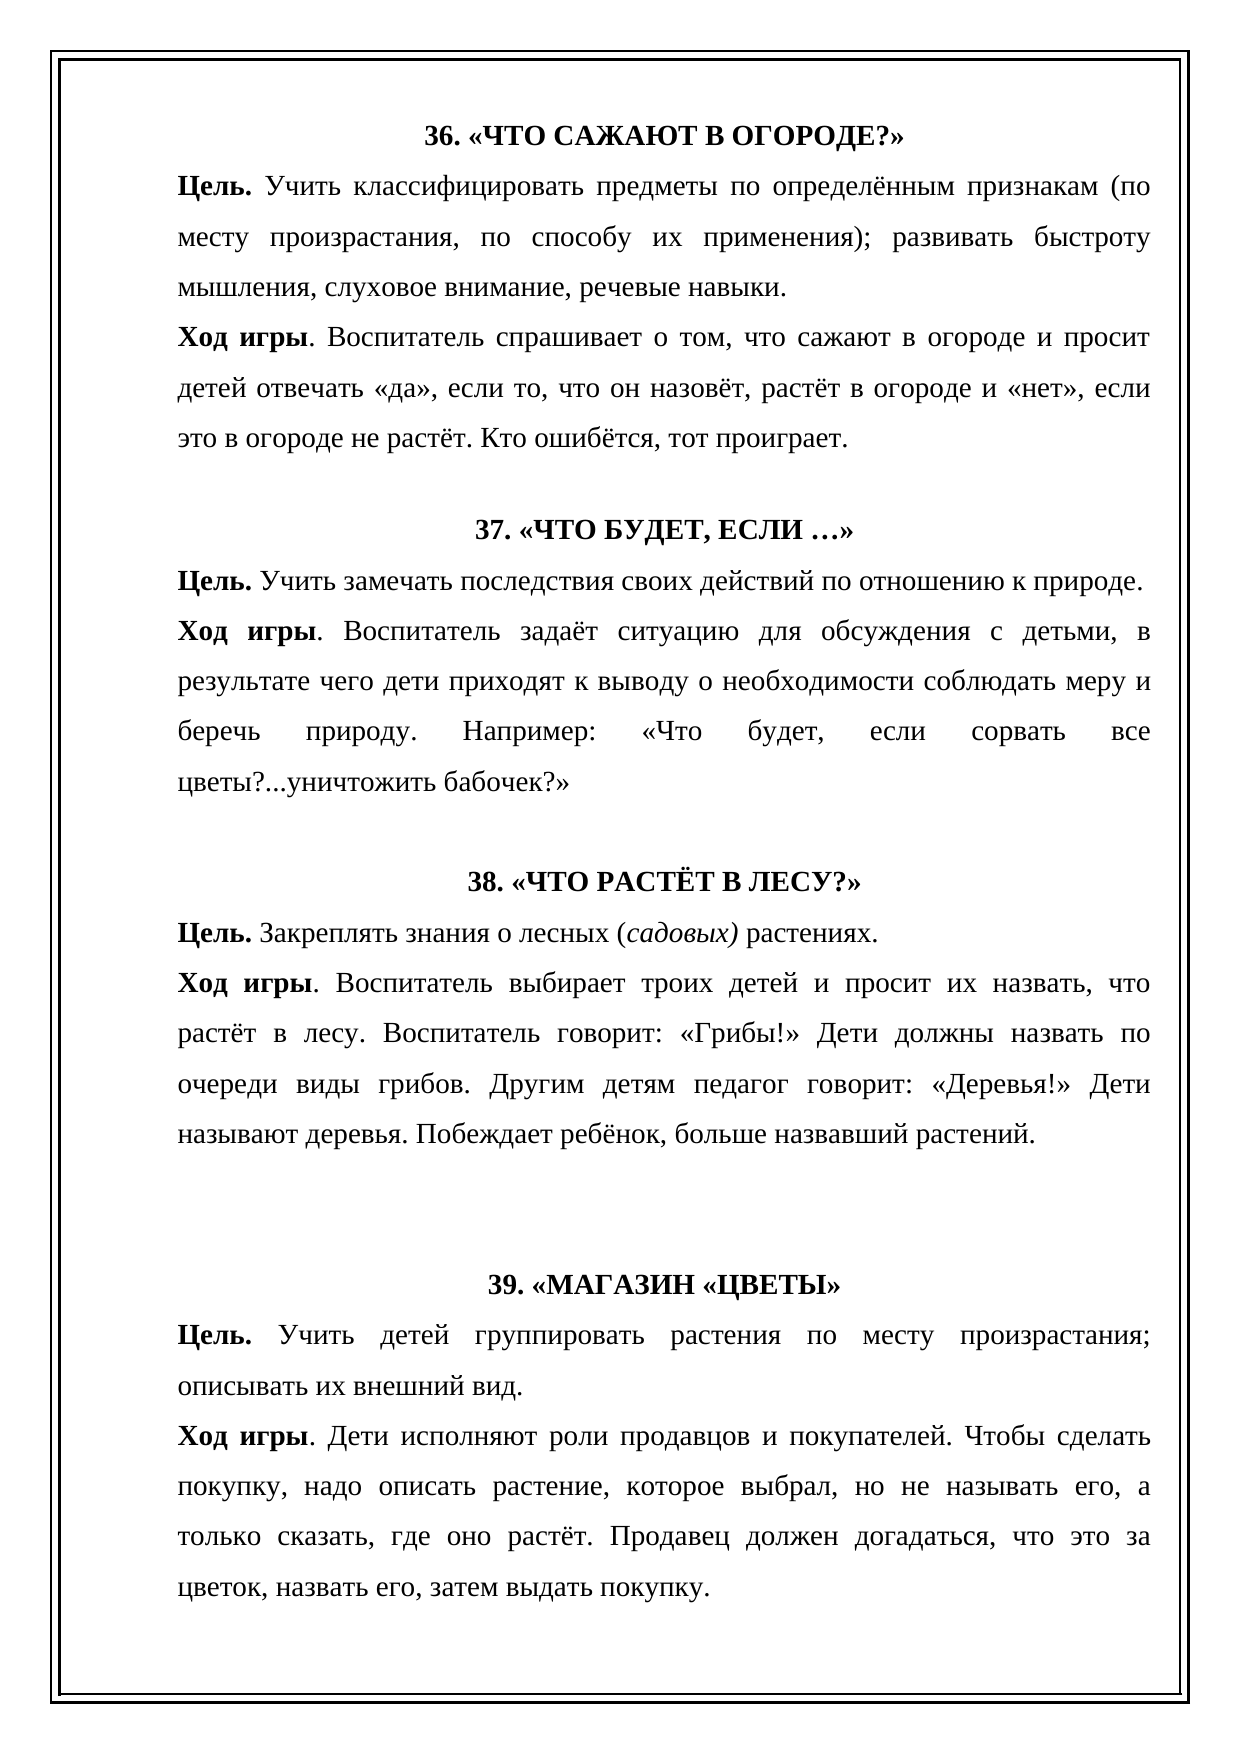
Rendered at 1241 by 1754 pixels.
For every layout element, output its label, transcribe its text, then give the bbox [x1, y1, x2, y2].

list Ход игры. Воспитатель спрашивает о том, что сажают в огороде и просит детей отвечать «да», если то, что он назовёт, растёт в огороде и «нет», если это в огороде не растёт. Кто ошибётся, тот проиграет. [177, 319, 1152, 453]
list Ход игры. Дети исполняют роли продавцов и покупателей. Чтобы сделать покупку, надо описать растение, которое выбрал, но не называть его, а только сказать, где оно растёт. Продавец должен догадаться, что это за цветок, назвать его, затем выдать покупку. [177, 1418, 1152, 1602]
list 37. «ЧТО БУДЕТ, ЕСЛИ …» [177, 512, 1152, 546]
list Ход игры. Воспитатель задаёт ситуацию для обсуждения с детьми, в результате чего дети приходят к выводу о необходимости соблюдать меру и беречь природу. Например: «Что будет, если сорвать все цветы?...уничтожить бабочек?» [177, 613, 1152, 797]
list Цель. Учить замечать последствия своих действий по отношению к природе. [177, 563, 1152, 596]
list 39. «МАГАЗИН «ЦВЕТЫ» [177, 1267, 1152, 1301]
list 36. «ЧТО САЖАЮТ В ОГОРОДЕ?» [177, 118, 1152, 152]
list Цель. Учить классифицировать предметы по определённым признакам (по месту произрастания, по способу их применения); развивать быстроту мышления, слуховое внимание, речевые навыки. [177, 168, 1152, 303]
list Ход игры. Воспитатель выбирает троих детей и просит их назвать, что растёт в лесу. Воспитатель говорит: «Грибы!» Дети должны назвать по очереди виды грибов. Другим детям педагог говорит: «Деревья!» Дети называют деревья. Побеждает ребёнок, больше назвавший растений. [177, 965, 1152, 1149]
list Цель. Закреплять знания о лесных (садовых) растениях. [177, 915, 1152, 948]
list 38. «ЧТО РАСТЁТ В ЛЕСУ?» [177, 864, 1152, 898]
list Цель. Учить детей группировать растения по месту произрастания; описывать их внешний вид. [177, 1317, 1152, 1401]
